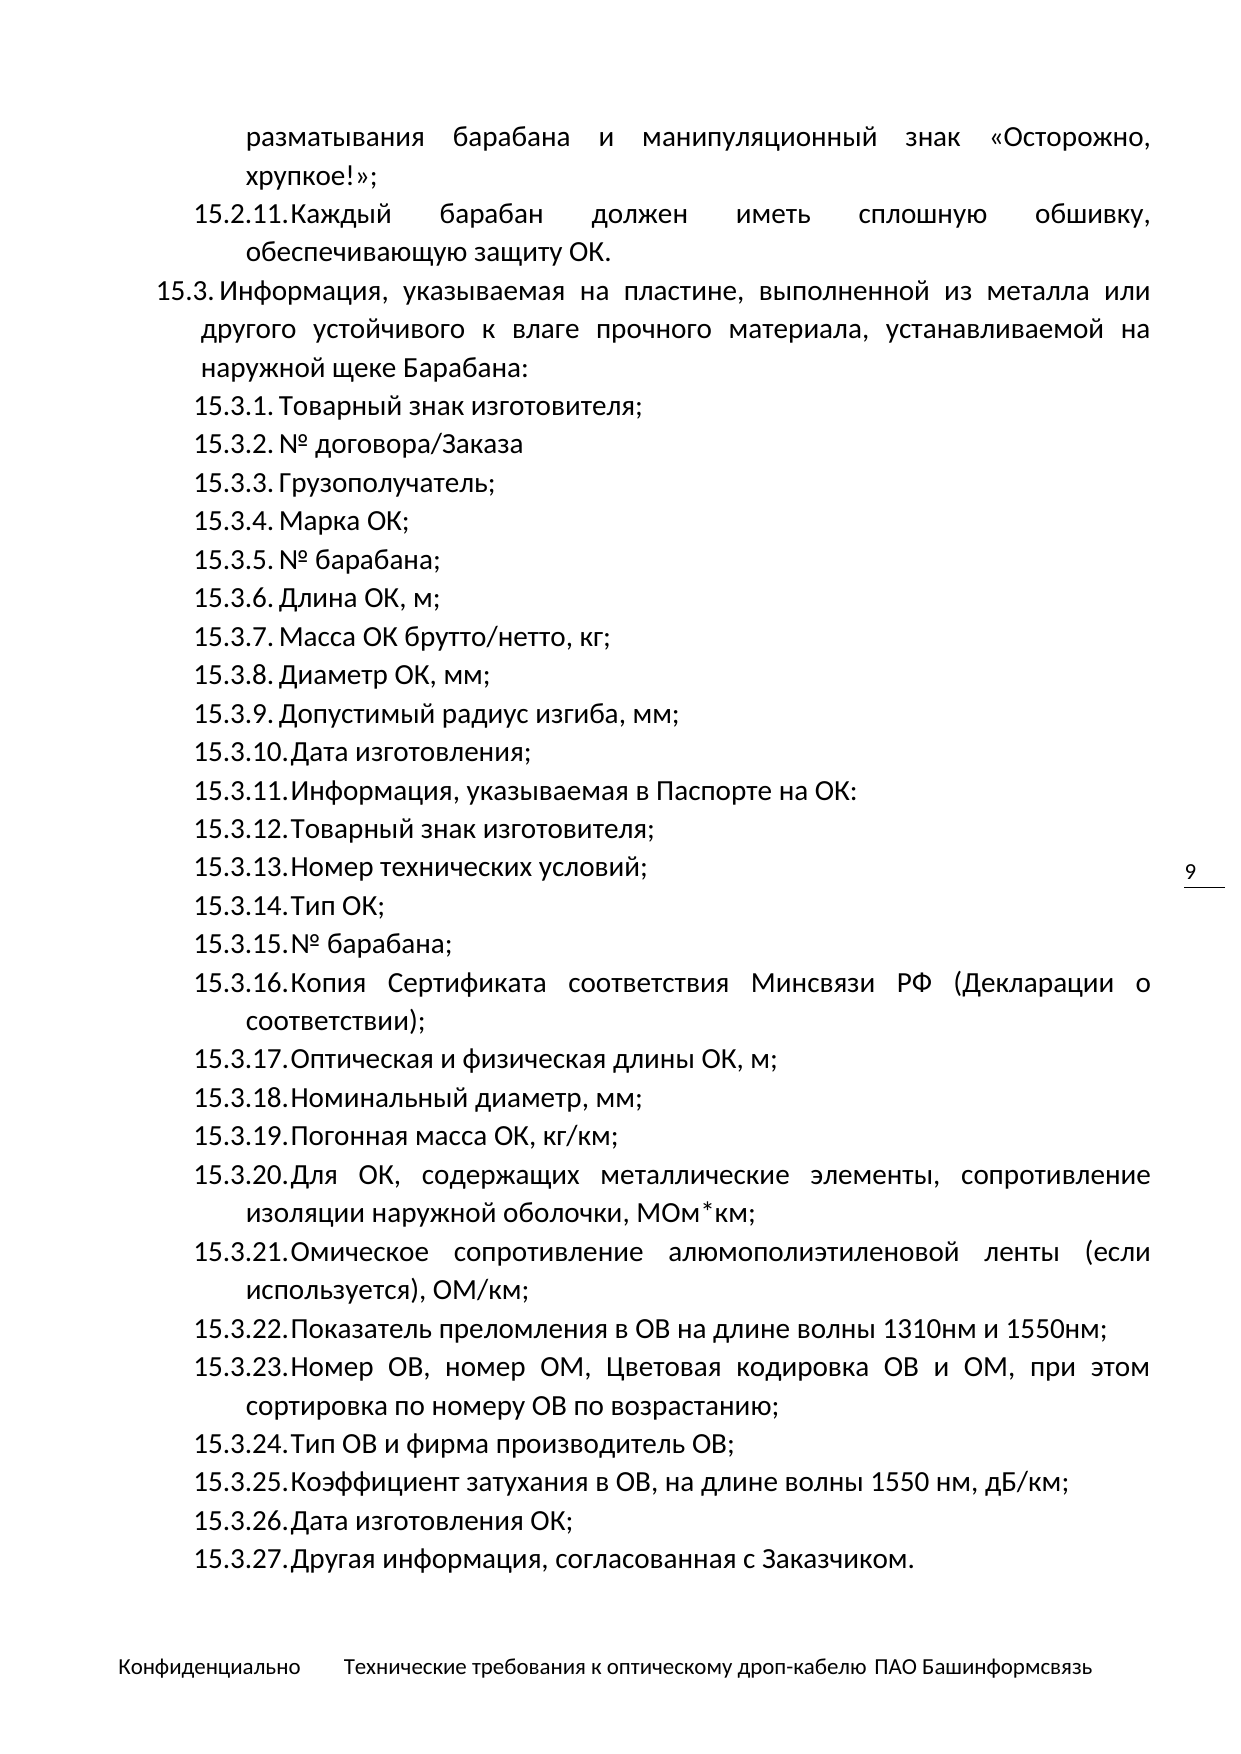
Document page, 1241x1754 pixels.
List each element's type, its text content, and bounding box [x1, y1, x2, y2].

list Для ОК, содержащих металлические элементы, сопротивление изоляции наружной оболочки, МОм*км; [193, 1156, 1152, 1230]
list Марка ОК; [193, 502, 1152, 538]
list Копия Сертификата соответствия Минсвязи РФ (Декларации о соответствии); [193, 964, 1152, 1038]
list Длина ОК, м; [193, 579, 1152, 615]
list Номинальный диаметр, мм; [193, 1079, 1152, 1115]
list Масса ОК брутто/нетто, кг; [193, 618, 1152, 653]
list № барабана; [193, 925, 1152, 961]
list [193, 118, 1152, 192]
list Другая информация, согласованная с Заказчиком. [193, 1540, 1152, 1576]
list Дата изготовления ОК; [193, 1502, 1152, 1537]
list Дата изготовления; [193, 733, 1152, 769]
list Диаметр ОК, мм; [193, 656, 1152, 692]
list Информация, указываемая на пластине, выполненной из металла или другого устойчивого к влаге прочного материала, устанавливаемой на наружной щеке Барабана: [156, 272, 1152, 384]
list Оптическая и физическая длины ОК, м; [193, 1041, 1152, 1076]
list № барабана; [193, 541, 1152, 577]
list Допустимый радиус изгиба, мм; [193, 695, 1152, 730]
list № договора/Заказа [193, 426, 1152, 461]
list Номер ОВ, номер ОМ, Цветовая кодировка ОВ и ОМ, при этом сортировка по номеру ОВ по возрастанию; [193, 1348, 1152, 1422]
list Товарный знак изготовителя; [193, 387, 1152, 423]
list Коэффициент затухания в ОВ, на длине волны 1550 нм, дБ/км; [193, 1463, 1152, 1499]
list Каждый барабан должен иметь сплошную обшивку, обеспечивающую защиту ОК. [193, 195, 1152, 269]
list Товарный знак изготовителя; [193, 810, 1152, 846]
list Омическое сопротивление алюмополиэтиленовой ленты (если используется), ОМ/км; [193, 1233, 1152, 1307]
list Показатель преломления в ОВ на длине волны 1310нм и 1550нм; [193, 1310, 1152, 1345]
list Грузополучатель; [193, 464, 1152, 500]
list Тип ОК; [193, 887, 1152, 922]
list Номер технических условий; [193, 848, 1152, 884]
list Тип ОВ и фирма производитель ОВ; [193, 1425, 1152, 1461]
list Погонная масса ОК, кг/км; [193, 1117, 1152, 1153]
list Информация, указываемая в Паспорте на ОК: [193, 772, 1152, 807]
